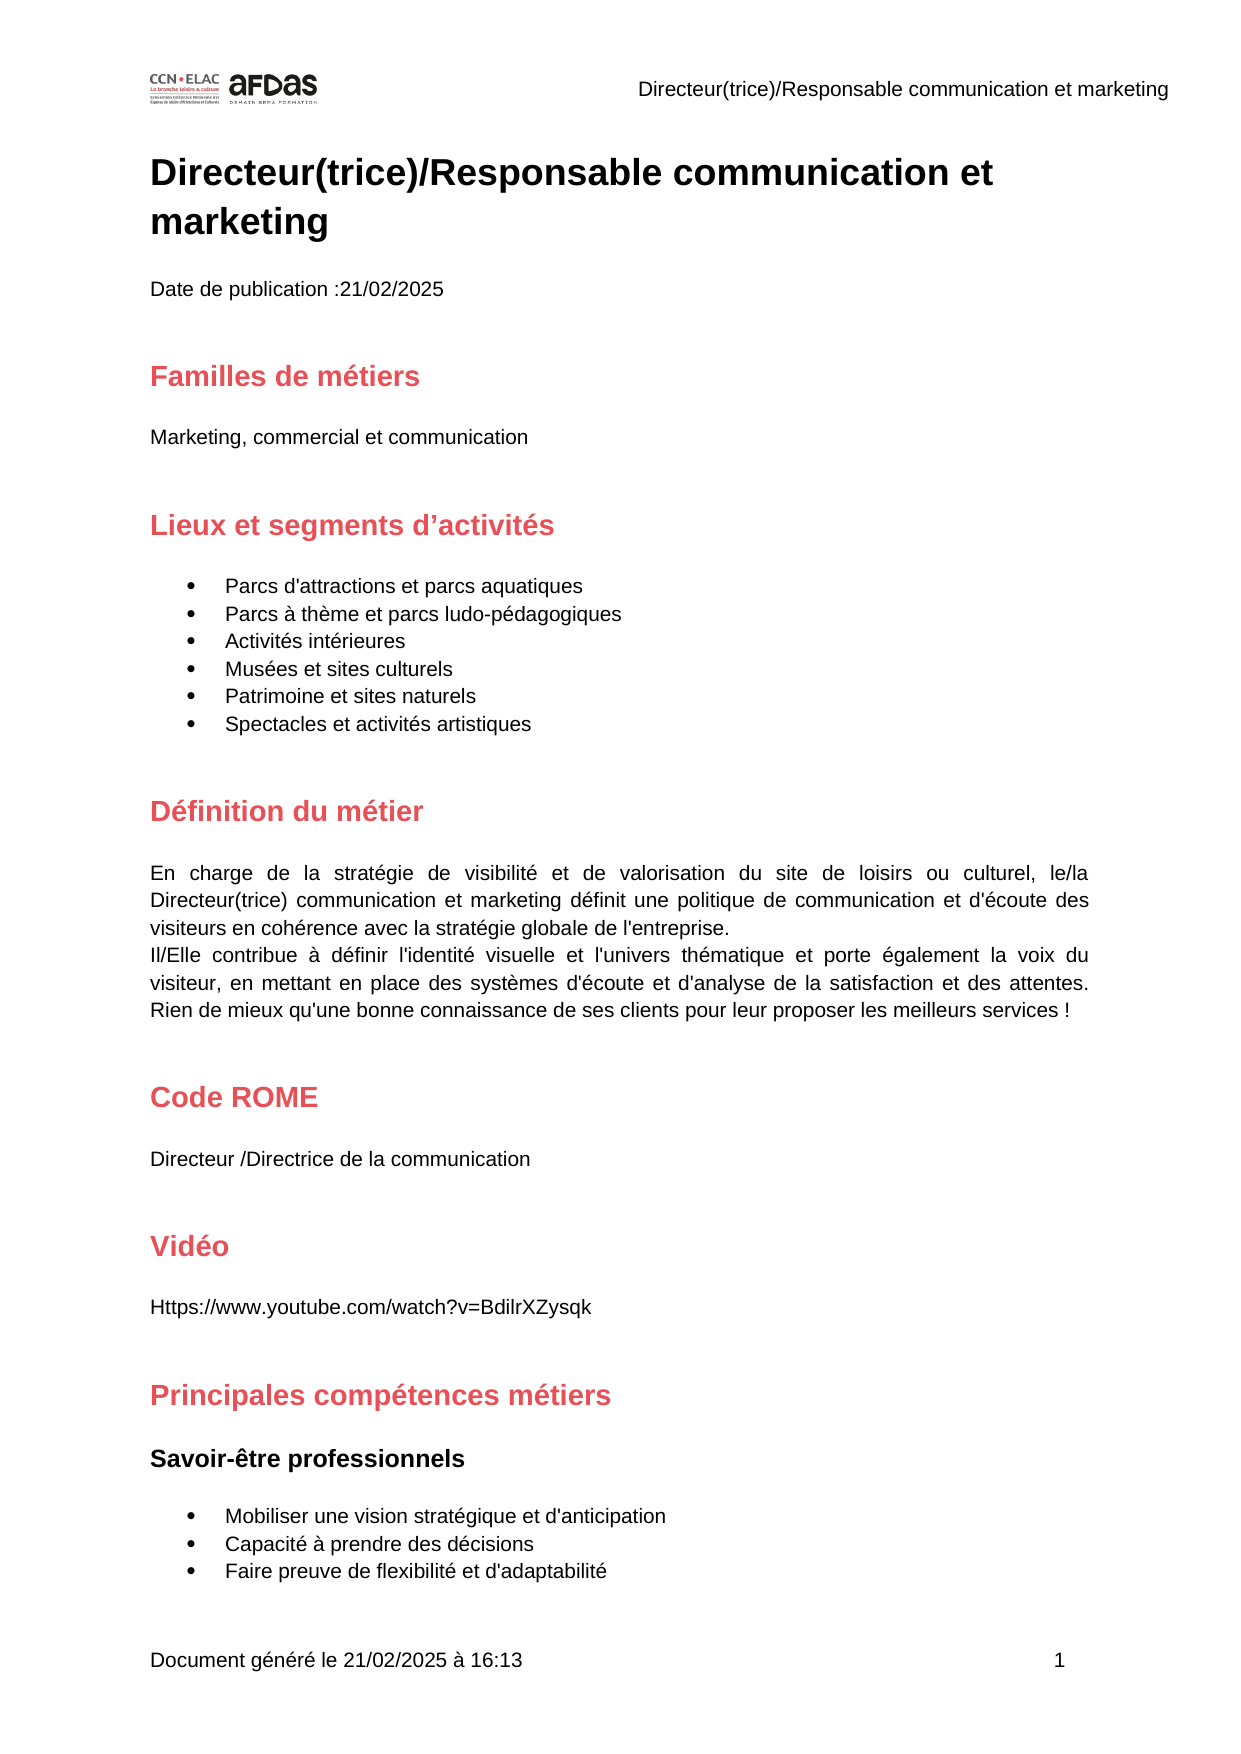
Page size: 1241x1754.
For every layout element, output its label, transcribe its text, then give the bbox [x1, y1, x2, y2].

list Patrimoine et sites naturels [187, 684, 1090, 708]
text Marketing, commercial et communication [150, 425, 1090, 449]
text Définition du métier [150, 794, 1090, 828]
text Il/Elle contribue à définir l'identité visuelle et l'univers thématique et porte également la voix du visiteur, en mettant en place des systèmes d'écoute et d'analyse de la satisfaction et des attentes. Rien de mieux qu'une bonne connaissance de ses clients pour leur proposer les meilleurs services ! [150, 943, 1090, 1022]
list Parcs à thème et parcs ludo-pédagogiques [187, 601, 1090, 625]
list Musées et sites culturels [187, 657, 1090, 681]
text Principales compétences métiers [150, 1377, 1090, 1411]
list Parcs d'attractions et parcs aquatiques [187, 574, 1090, 598]
text Directeur /Directrice de la communication [150, 1146, 1090, 1170]
list Spectacles et activités artistiques [187, 712, 1090, 736]
text Lieux et segments d’activités [150, 508, 1090, 541]
text Savoir-être professionnels [150, 1443, 1090, 1472]
text Https://www.youtube.com/watch?v=BdilrXZysqk [150, 1295, 1090, 1319]
list Capacité à prendre des décisions [187, 1532, 1090, 1556]
text Date de publication :21/02/2025 [150, 277, 1090, 301]
list Mobiliser une vision stratégique et d'anticipation [187, 1504, 1090, 1528]
text Directeur(trice)/Responsable communication et marketing [150, 150, 1090, 243]
text Code ROME [150, 1080, 1090, 1114]
list Activités intérieures [187, 629, 1090, 653]
list Faire preuve de flexibilité et d'adaptabilité [187, 1559, 1090, 1583]
text Vidéo [150, 1229, 1090, 1262]
text Familles de métiers [150, 359, 1090, 393]
picture [150, 74, 317, 104]
text En charge de la stratégie de visibilité et de valorisation du site de loisirs ou culturel, le/la Directeur(trice) communication et marketing définit une politique de communication et d'écoute des visiteurs en cohérence avec la stratégie globale de l'entreprise. [150, 860, 1090, 939]
